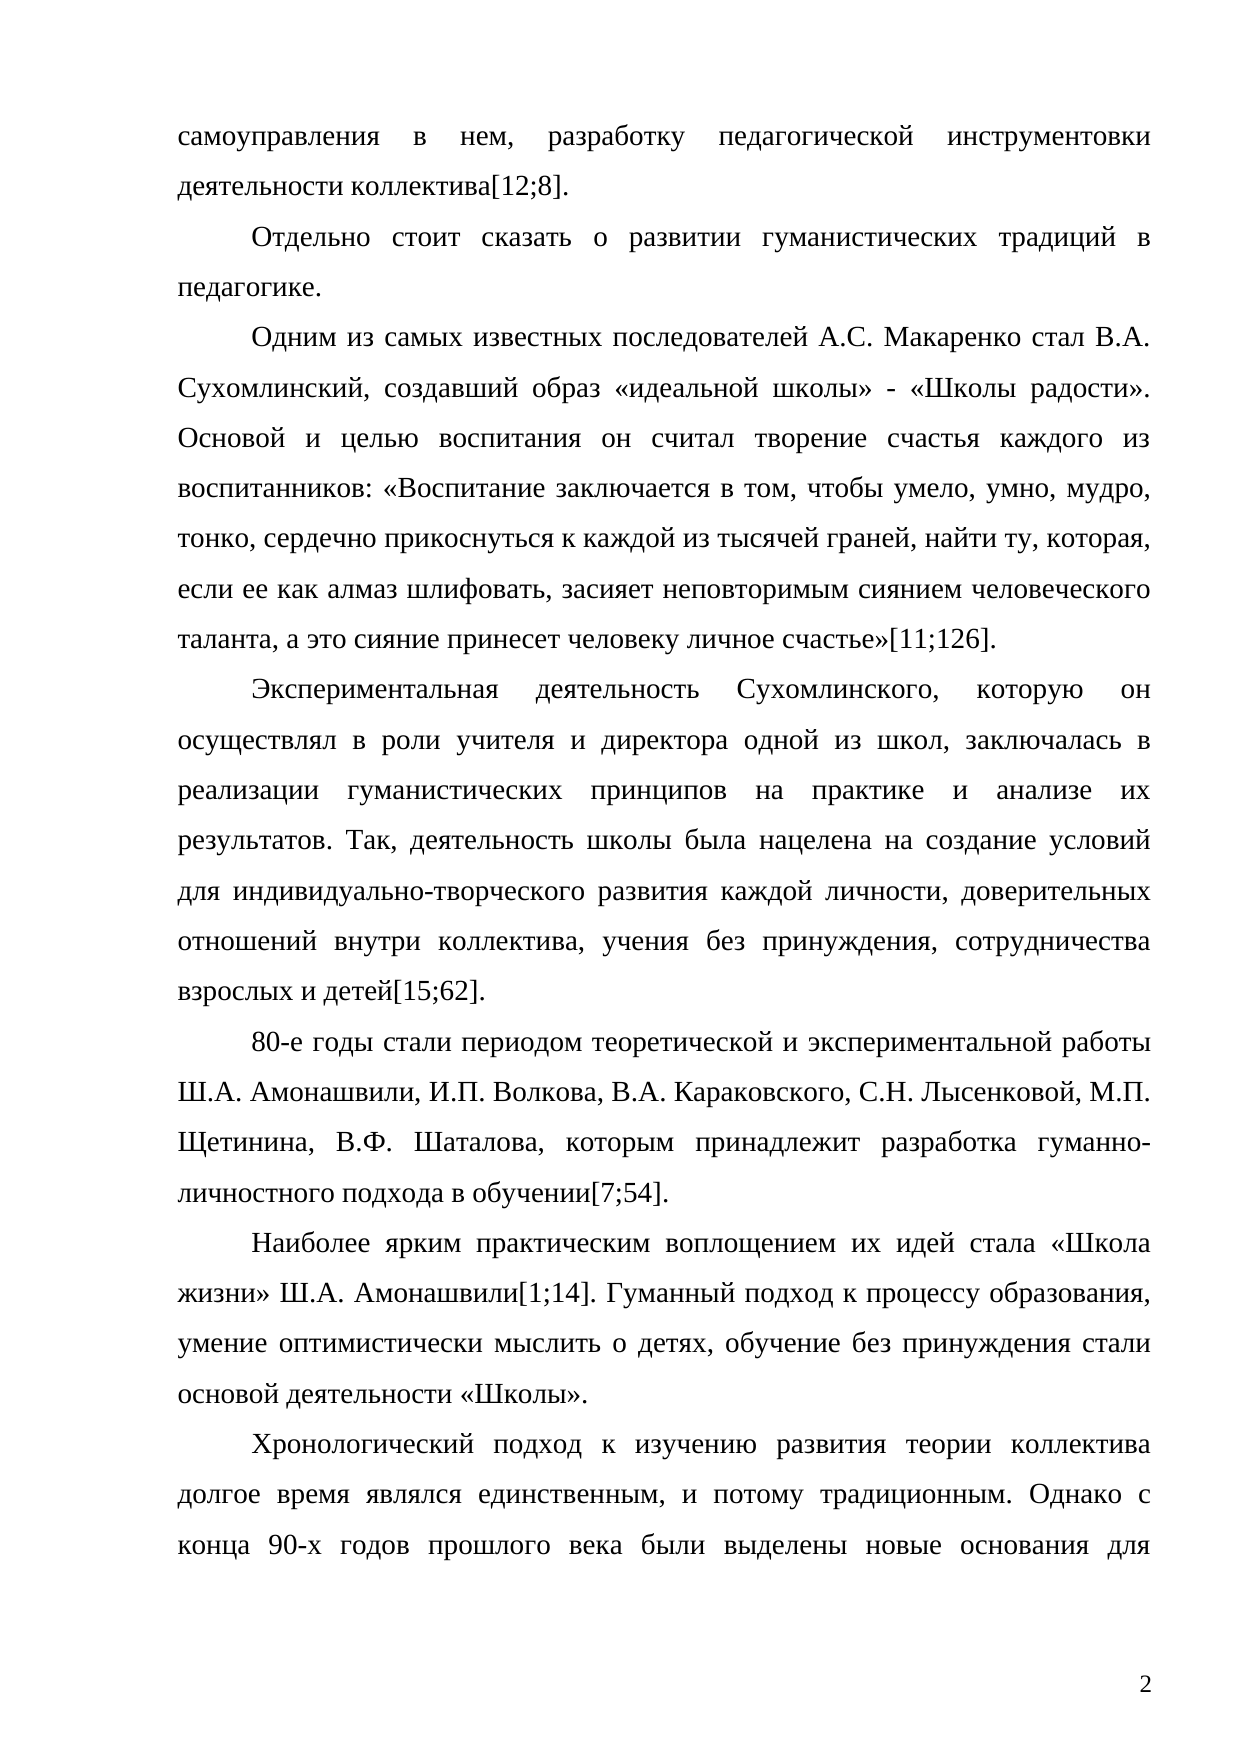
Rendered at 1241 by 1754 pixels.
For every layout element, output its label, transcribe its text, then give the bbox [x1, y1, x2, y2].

text 80-е годы стали периодом теоретической и экспериментальной работы Ш.А. Амонашвили, И.П. Волкова, В.А. Караковского, С.Н. Лысенковой, М.П. Щетинина, В.Ф. Шаталова, которым принадлежит разработка гуманно-личностного подхода в обучении[7;54]. [177, 1024, 1152, 1208]
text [177, 118, 1152, 202]
text Одним из самых известных последователей А.С. Макаренко стал В.А. Сухомлинский, создавший образ «идеальной школы» - «Школы радости». Основой и целью воспитания он считал творение счастья каждого из воспитанников: «Воспитание заключается в том, чтобы умело, умно, мудро, тонко, сердечно прикоснуться к каждой из тысячей граней, найти ту, которая, если ее как алмаз шлифовать, засияет неповторимым сиянием человеческого таланта, а это сияние принесет человеку личное счастье»[11;126]. [177, 319, 1152, 655]
text Экспериментальная деятельность Сухомлинского, которую он осуществлял в роли учителя и директора одной из школ, заключалась в реализации гуманистических принципов на практике и анализе их результатов. Так, деятельность школы была нацелена на создание условий для индивидуально-творческого развития каждой личности, доверительных отношений внутри коллектива, учения без принуждения, сотрудничества взрослых и детей[15;62]. [177, 672, 1152, 1007]
text Наиболее ярким практическим воплощением их идей стала «Школа жизни» Ш.А. Амонашвили[1;14]. Гуманный подход к процессу образования, умение оптимистически мыслить о детях, обучение без принуждения стали основой деятельности «Школы». [177, 1225, 1152, 1409]
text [177, 1426, 1152, 1560]
text Отдельно стоит сказать о развитии гуманистических традиций в педагогике. [177, 219, 1152, 303]
